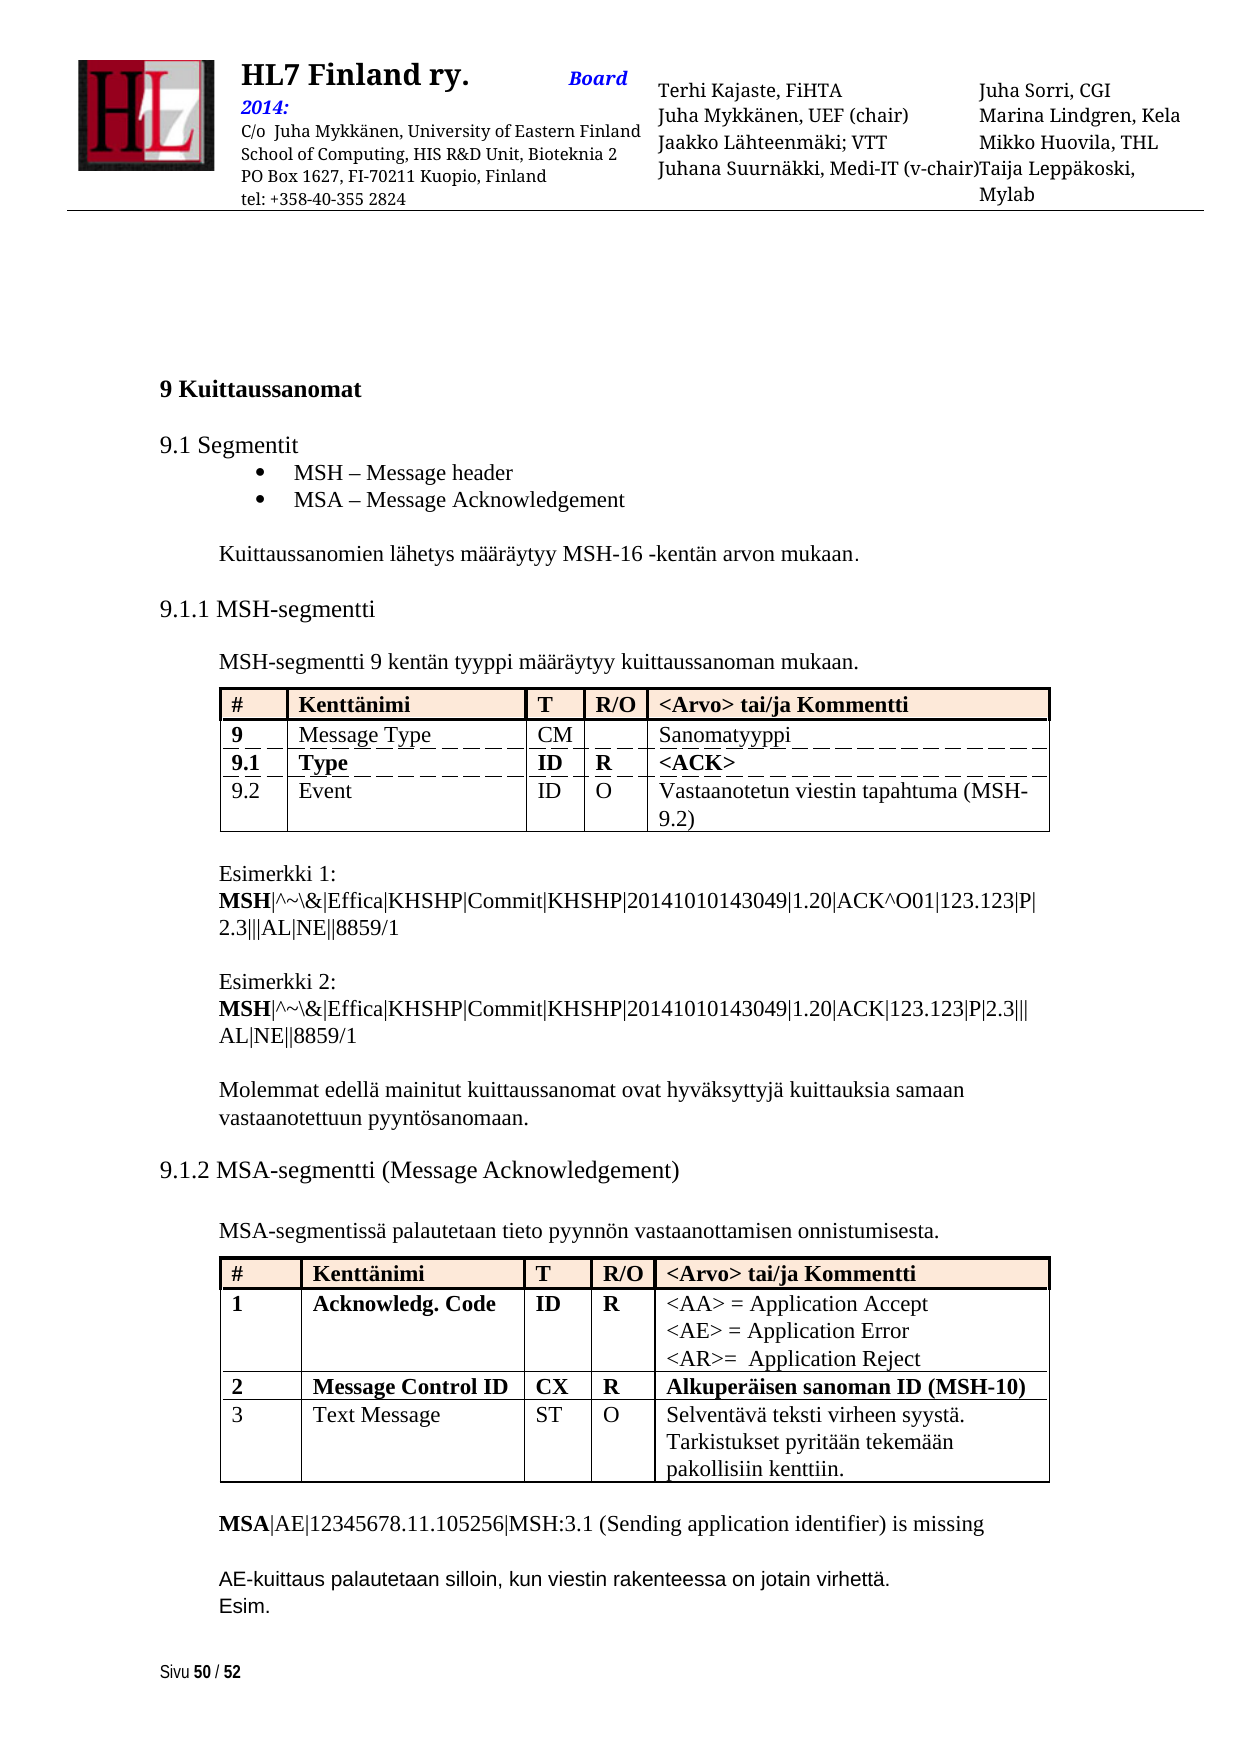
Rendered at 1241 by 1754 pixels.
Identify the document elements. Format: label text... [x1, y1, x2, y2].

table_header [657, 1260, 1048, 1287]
text AE-kuittaus palautetaan silloin, kun viestin rakenteessa on jotain virhettä. [159, 1564, 1051, 1591]
subtitle Segmentit [159, 430, 1051, 458]
subtitle MSA-segmentti (Message Acknowledgement) [159, 1155, 1051, 1184]
list MSA – Message Acknowledgement [256, 486, 1051, 513]
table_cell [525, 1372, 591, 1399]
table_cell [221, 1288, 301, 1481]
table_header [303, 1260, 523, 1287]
text MSH-segmentti 9 kentän tyyppi määräytyy kuittaussanoman mukaan. [218, 648, 1051, 674]
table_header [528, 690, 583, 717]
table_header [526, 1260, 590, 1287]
list MSH – Message header [256, 458, 1051, 486]
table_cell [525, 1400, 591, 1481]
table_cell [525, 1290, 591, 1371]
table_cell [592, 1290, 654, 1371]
text MSA|AE|12345678.11.105256|MSH:3.1 (Sending application identifier) is missing [218, 1509, 1051, 1537]
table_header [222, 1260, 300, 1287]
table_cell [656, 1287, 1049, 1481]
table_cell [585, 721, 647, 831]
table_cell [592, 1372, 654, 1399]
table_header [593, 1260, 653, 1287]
text MSH|^~\&|Effica|KHSHP|Commit|KHSHP|20141010143049|1.20|ACK^O01|123.123|P|2.3|||AL|NE||8859/1 [218, 886, 1051, 940]
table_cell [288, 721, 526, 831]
subtitle Kuittaussanomat [159, 374, 1051, 403]
text Esimerkki 1: [218, 859, 1051, 886]
text MSH|^~\&|Effica|KHSHP|Commit|KHSHP|20141010143049|1.20|ACK|123.123|P|2.3|||AL|NE||8859/1 [218, 994, 1051, 1049]
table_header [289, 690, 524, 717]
text Kuittaussanomien lähetys määräytyy MSH-16 -kentän arvon mukaan. [218, 540, 1051, 567]
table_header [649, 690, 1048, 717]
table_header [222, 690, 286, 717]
text MSA-segmentissä palautetaan tieto pyynnön vastaanottamisen onnistumisesta. [218, 1217, 1051, 1243]
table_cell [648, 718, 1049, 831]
text Esimerkki 2: [218, 967, 1051, 994]
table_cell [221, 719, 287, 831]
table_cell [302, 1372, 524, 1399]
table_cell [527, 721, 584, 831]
picture [78, 60, 215, 171]
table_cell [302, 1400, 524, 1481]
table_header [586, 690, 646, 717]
subtitle MSH-segmentti [159, 594, 1051, 623]
text Esim. [159, 1591, 1051, 1618]
text Molemmat edellä mainitut kuittaussanomat ovat hyväksyttyjä kuittauksia samaan vastaanotettuun pyyntösanomaan. [218, 1076, 1051, 1130]
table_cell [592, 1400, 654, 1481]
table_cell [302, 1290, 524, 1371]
